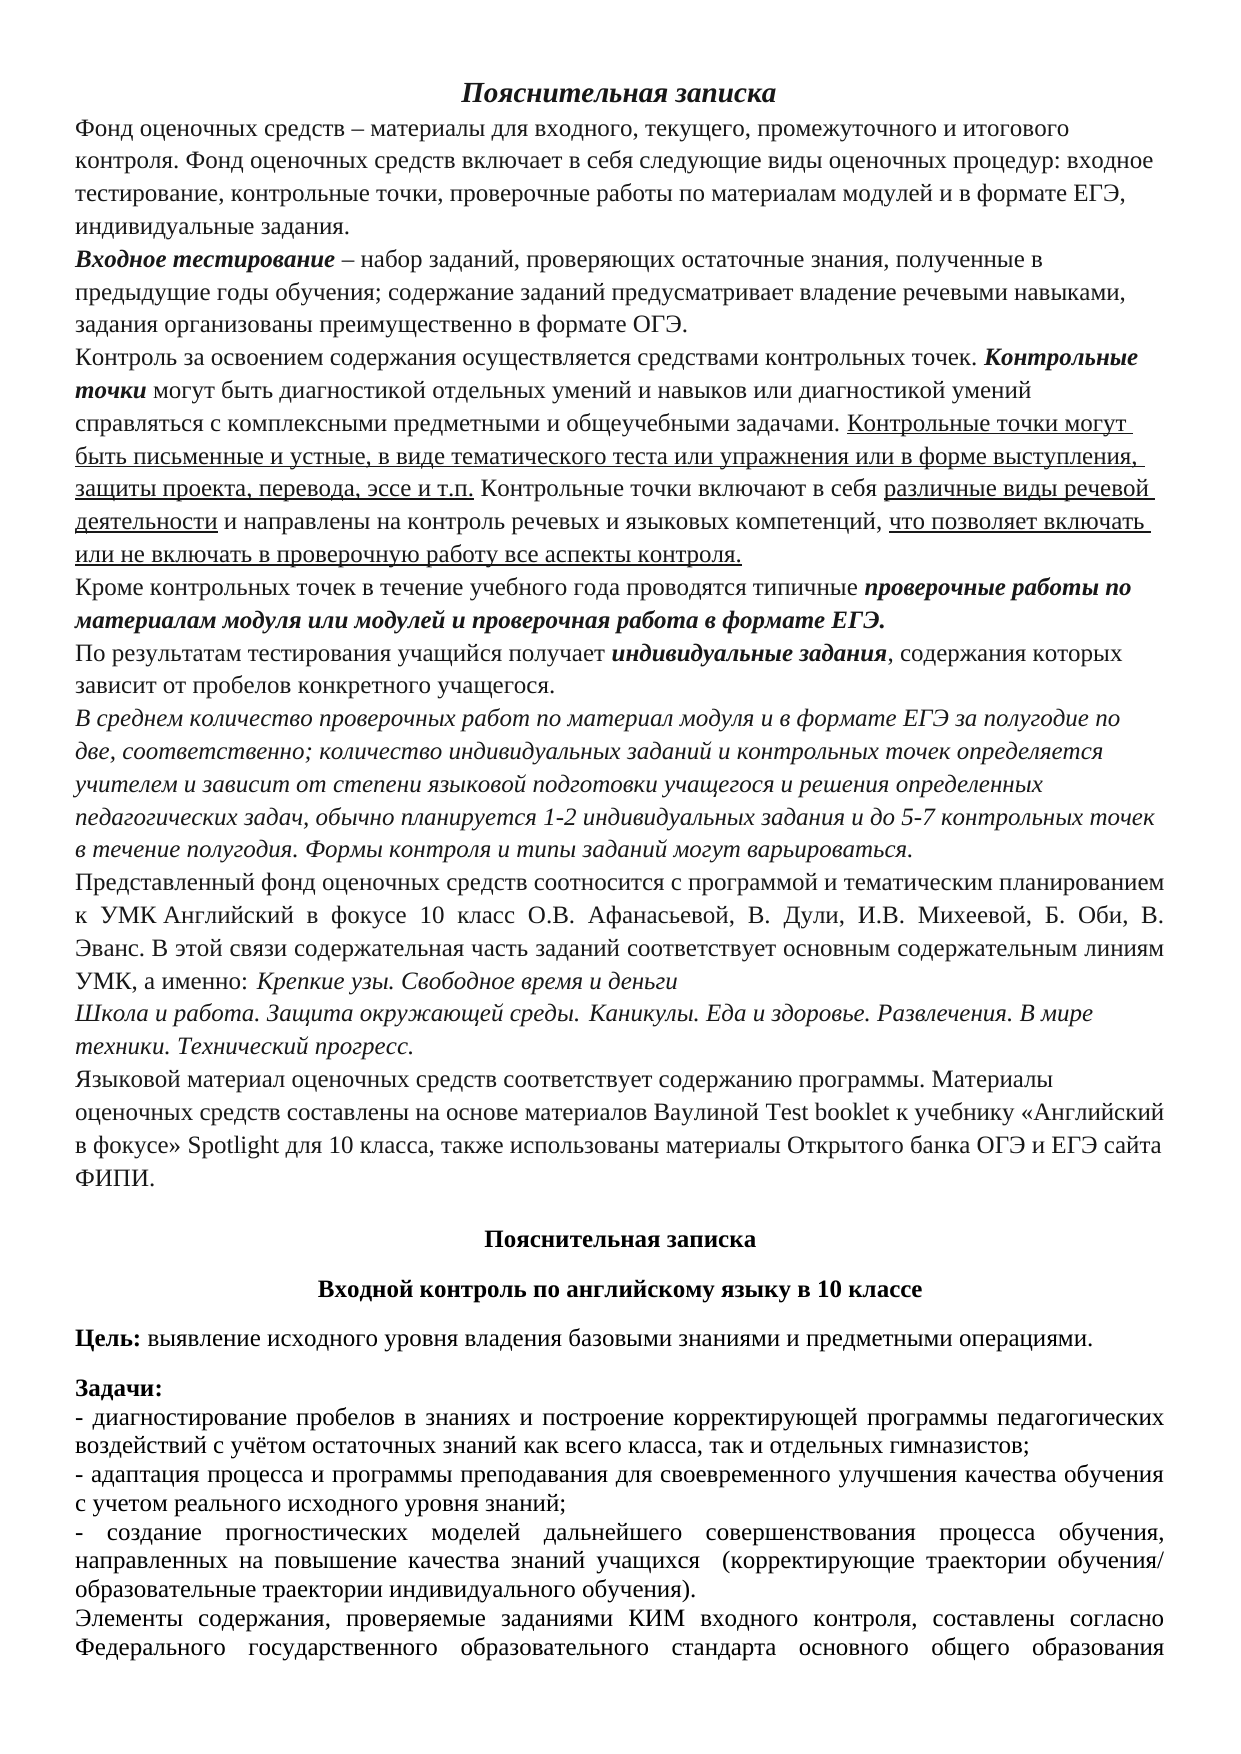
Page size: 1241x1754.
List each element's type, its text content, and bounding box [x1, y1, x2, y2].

text - диагностирование пробелов в знаниях и построение корректирующей программы педагогических воздействий с учётом остаточных знаний как всего класса, так и отдельных гимназистов; [75, 1402, 1165, 1459]
text - адаптация процесса и программы преподавания для своевременного улучшения качества обучения с учетом реального исходного уровня знаний; [75, 1459, 1165, 1517]
text Задачи: [75, 1373, 1165, 1402]
text Кроме контрольных точек в течение учебного года проводятся типичные проверочные работы по материалам модуля или модулей и проверочная работа в формате ЕГЭ. [75, 568, 1165, 633]
text Школа и работа. Защита окружающей среды. Каникулы. Еда и здоровье. Развлечения. В мире техники. Технический прогресс. [75, 994, 1165, 1060]
text По результатам тестирования учащийся получает индивидуальные задания, содержания которых зависит от пробелов конкретного учащегося. [75, 633, 1165, 699]
text Языковой материал оценочных средств соответствует содержанию программы. Материалы оценочных средств составлены на основе материалов Ваулиной Test booklet к учебнику «Английский в фокусе» Spotlight для 10 класса, также использованы материалы Открытого банка ОГЭ и ЕГЭ сайта ФИПИ. [75, 1060, 1165, 1191]
text Пояснительная записка [75, 1224, 1165, 1253]
text Контроль за освоением содержания осуществляется средствами контрольных точек. Контрольные точки могут быть диагностикой отдельных умений и навыков или диагностикой умений справляться с комплексными предметными и общеучебными задачами. Контрольные точки могут быть письменные и устные, в виде тематического теста или упражнения или в форме выступления, защиты проекта, перевода, эссе и т.п. Контрольные точки включают в себя различные виды речевой деятельности и направлены на контроль речевых и языковых компетенций, что позволяет включать или не включать в проверочную работу все аспекты контроля. [75, 338, 1165, 568]
text Представленный фонд оценочных средств соотносится с программой и тематическим планированием к УМК Английский в фокусе 10 класс О.В. Афанасьевой, В. Дули, И.В. Михеевой, Б. Оби, В. Эванс. В этой связи содержательная часть заданий соответствует основным содержательным линиям УМК, а именно: Крепкие узы. Свободное время и деньги [75, 863, 1165, 994]
text Пояснительная записка [75, 75, 1165, 108]
text Фонд оценочных средств – материалы для входного, текущего, промежуточного и итогового контроля. Фонд оценочных средств включает в себя следующие виды оценочных процедур: входное тестирование, контрольные точки, проверочные работы по материалам модулей и в формате ЕГЭ, индивидуальные задания. [75, 108, 1165, 240]
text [75, 1603, 1165, 1660]
text Входной контроль по английскому языку в 10 классе [75, 1274, 1165, 1302]
text Входное тестирование – набор заданий, проверяющих остаточные знания, полученные в предыдущие годы обучения; содержание заданий предусматривает владение речевыми навыками, задания организованы преимущественно в формате ОГЭ. [75, 240, 1165, 338]
text В среднем количество проверочных работ по материал модуля и в формате ЕГЭ за полугодие по две, соответственно; количество индивидуальных заданий и контрольных точек определяется учителем и зависит от степени языковой подготовки учащегося и решения определенных педагогических задач, обычно планируется 1-2 индивидуальных задания и до 5-7 контрольных точек в течение полугодия. Формы контроля и типы заданий могут варьироваться. [75, 699, 1165, 863]
text Цель: выявление исходного уровня владения базовыми знаниями и предметными операциями. [75, 1323, 1165, 1352]
text - создание прогностических моделей дальнейшего совершенствования процесса обучения, направленных на повышение качества знаний учащихся (корректирующие траектории обучения/ образовательные траектории индивидуального обучения). [75, 1517, 1165, 1603]
